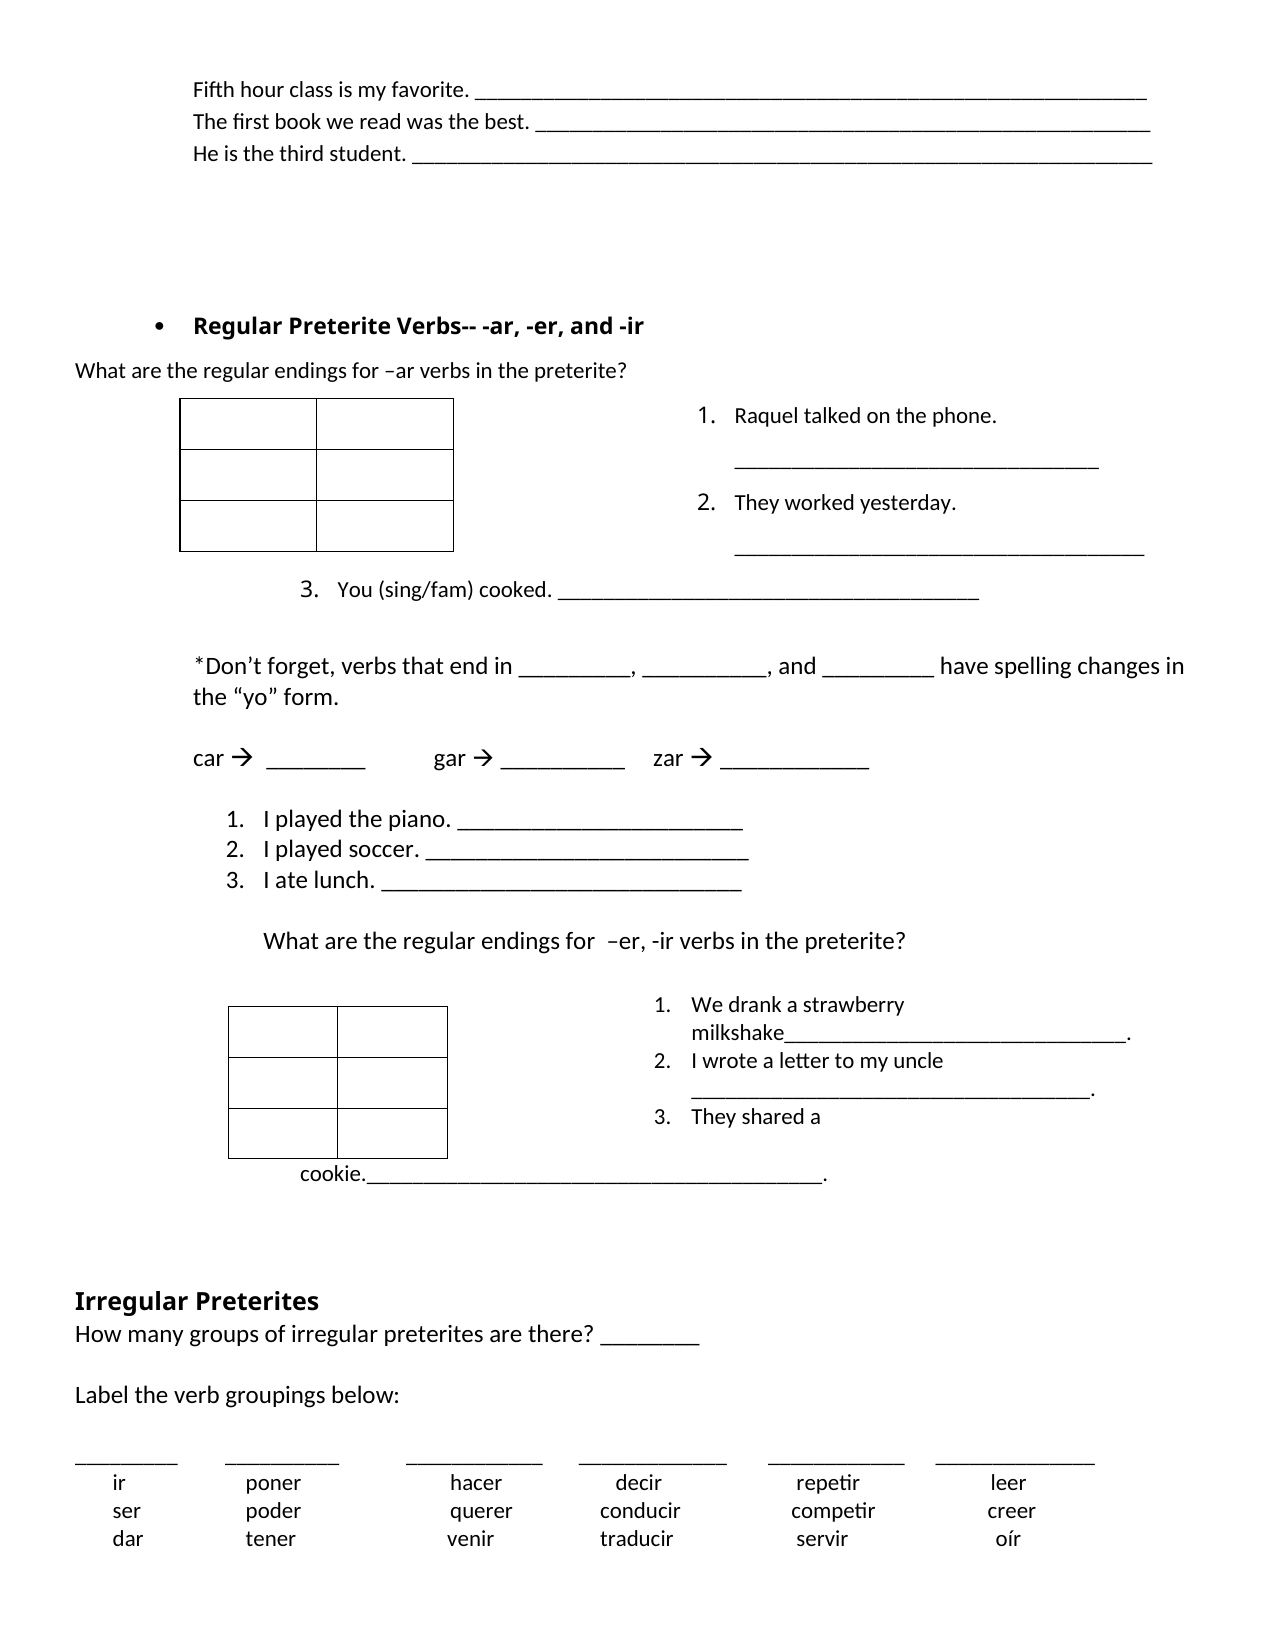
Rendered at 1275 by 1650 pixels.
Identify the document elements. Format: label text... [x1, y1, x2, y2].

list Regular Preterite Verbs-- -ar, -er, and -ir [155, 310, 1200, 341]
list Fifth hour class is my favorite. ___________________________________________________________ [193, 75, 1200, 103]
list You (sing/fam) cooked. _____________________________________ [300, 573, 1200, 604]
table_cell [338, 1058, 447, 1107]
list I played the piano. _______________________ [226, 803, 1200, 833]
text dar tener venir traducir servir oír [112, 1524, 1200, 1552]
table_cell [317, 501, 453, 551]
table_cell [317, 450, 453, 500]
table_header [338, 1007, 447, 1057]
text How many groups of irregular preterites are there? ________ [75, 1318, 1200, 1348]
list car ________ gar __________ zar ____________ [193, 742, 1200, 772]
text Irregular Preterites [75, 1284, 1200, 1318]
list The first book we read was the best. ______________________________________________________ [193, 107, 1200, 135]
table_cell [229, 1058, 337, 1107]
text Label the verb groupings below: [75, 1379, 1200, 1409]
list I played soccer. __________________________ [226, 833, 1200, 864]
list *Don’t forget, verbs that end in _________, __________, and _________ have spelling changes in the “yo” form. [193, 650, 1200, 711]
table_cell [181, 450, 316, 500]
text ser poder querer conducir competir creer [112, 1496, 1200, 1524]
text ir poner hacer decir repetir leer [112, 1468, 1200, 1496]
table_cell [181, 501, 316, 551]
list I ate lunch. _____________________________ [226, 864, 1200, 894]
table_cell [338, 1109, 447, 1158]
list They worked yesterday. ____________________________________ [300, 486, 1200, 559]
list We drank a strawberry milkshake______________________________. [262, 990, 1200, 1046]
table_cell [229, 1109, 337, 1158]
list What are the regular endings for –er, -ir verbs in the preterite? [263, 925, 1200, 956]
table_header [229, 1007, 337, 1057]
table_header [181, 399, 316, 449]
list Raquel talked on the phone. ________________________________ [454, 399, 1200, 472]
list They shared a cookie.________________________________________. [262, 1102, 1200, 1187]
text _________ __________ ____________ _____________ ____________ ______________ [75, 1440, 1200, 1468]
list I wrote a letter to my uncle ___________________________________. [448, 1046, 1200, 1102]
table_header [317, 399, 453, 449]
list What are the regular endings for –ar verbs in the preterite? [75, 357, 1200, 385]
list He is the third student. _________________________________________________________________ [193, 139, 1200, 167]
